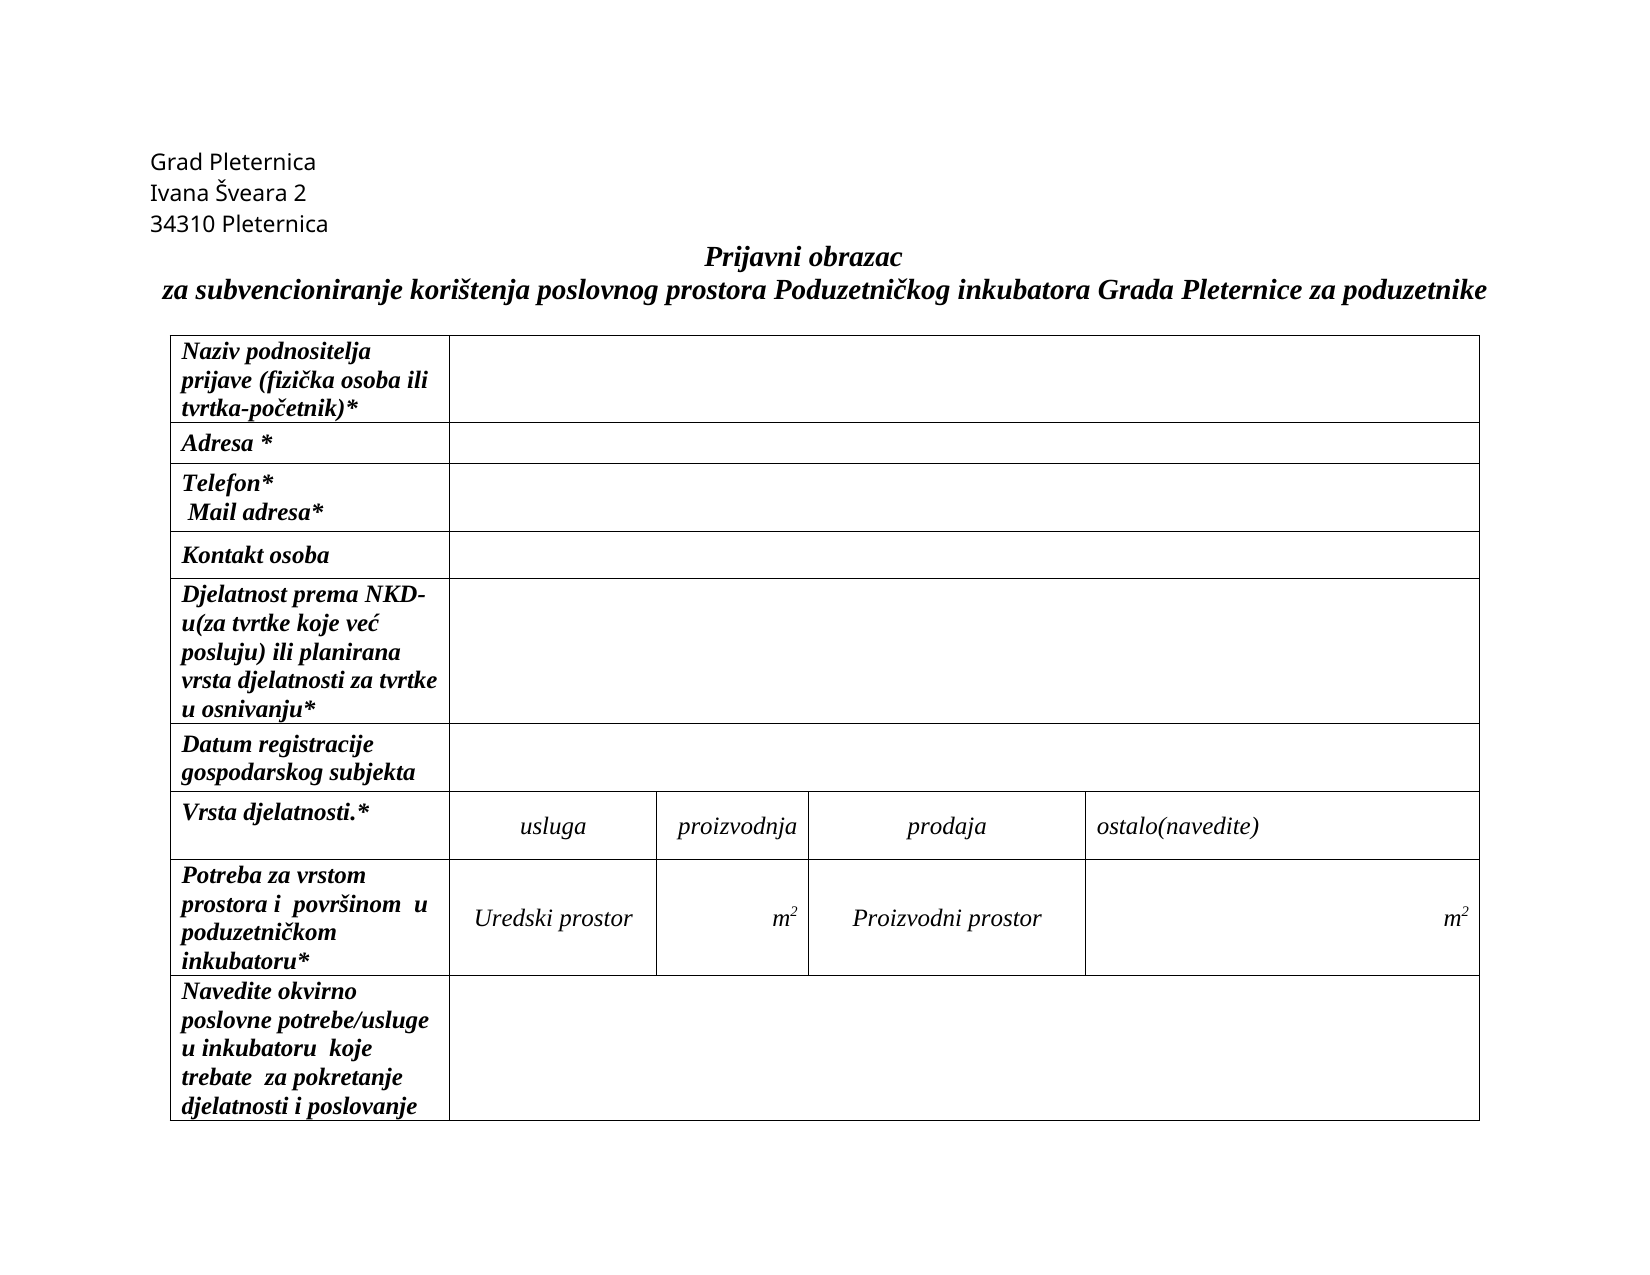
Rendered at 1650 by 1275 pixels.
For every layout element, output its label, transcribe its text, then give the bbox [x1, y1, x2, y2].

text Ivana Šveara 2 [150, 177, 1500, 208]
table_cell [450, 724, 1479, 791]
table_cell Adresa * [171, 423, 449, 463]
table_header [450, 336, 1479, 422]
text Prijavni obrazac [150, 239, 1500, 273]
text za subvencioniranje korištenja poslovnog prostora Poduzetničkog inkubatora Grada Pleternice za poduzetnike [150, 273, 1500, 306]
table_cell ostalo(navedite) [1086, 792, 1479, 859]
table_cell usluga [450, 792, 656, 859]
table_cell Datum registracije gospodarskog subjekta [171, 724, 449, 791]
table_cell Kontakt osoba [171, 532, 449, 578]
table_cell Proizvodni prostor [809, 860, 1085, 975]
table_cell [450, 976, 1479, 1120]
table_cell [450, 579, 1479, 723]
table_cell [450, 532, 1479, 578]
table_cell m2 [1086, 860, 1479, 975]
table_cell proizvodnja [657, 792, 808, 859]
table_cell [450, 464, 1479, 531]
table_cell Vrsta djelatnosti.* [171, 792, 449, 859]
table_cell [450, 423, 1479, 463]
table_cell Potreba za vrstom prostora i površinom u poduzetničkom inkubatoru* [171, 860, 449, 975]
table_cell m2 [657, 860, 808, 975]
table_cell Telefon* Mail adresa* [171, 464, 449, 531]
table_cell Uredski prostor [450, 860, 656, 975]
text 34310 Pleternica [150, 208, 1500, 239]
table_header Naziv podnositelja prijave (fizička osoba ili tvrtka-početnik)* [171, 336, 449, 422]
table_cell prodaja [809, 792, 1085, 859]
table_cell Djelatnost prema NKD-u(za tvrtke koje već posluju) ili planirana vrsta djelatnosti za tvrtke u osnivanju* [171, 579, 449, 723]
table_cell Navedite okvirno poslovne potrebe/usluge u inkubatoru koje trebate za pokretanje djelatnosti i poslovanje [171, 976, 449, 1120]
text Grad Pleternica [150, 145, 1500, 177]
